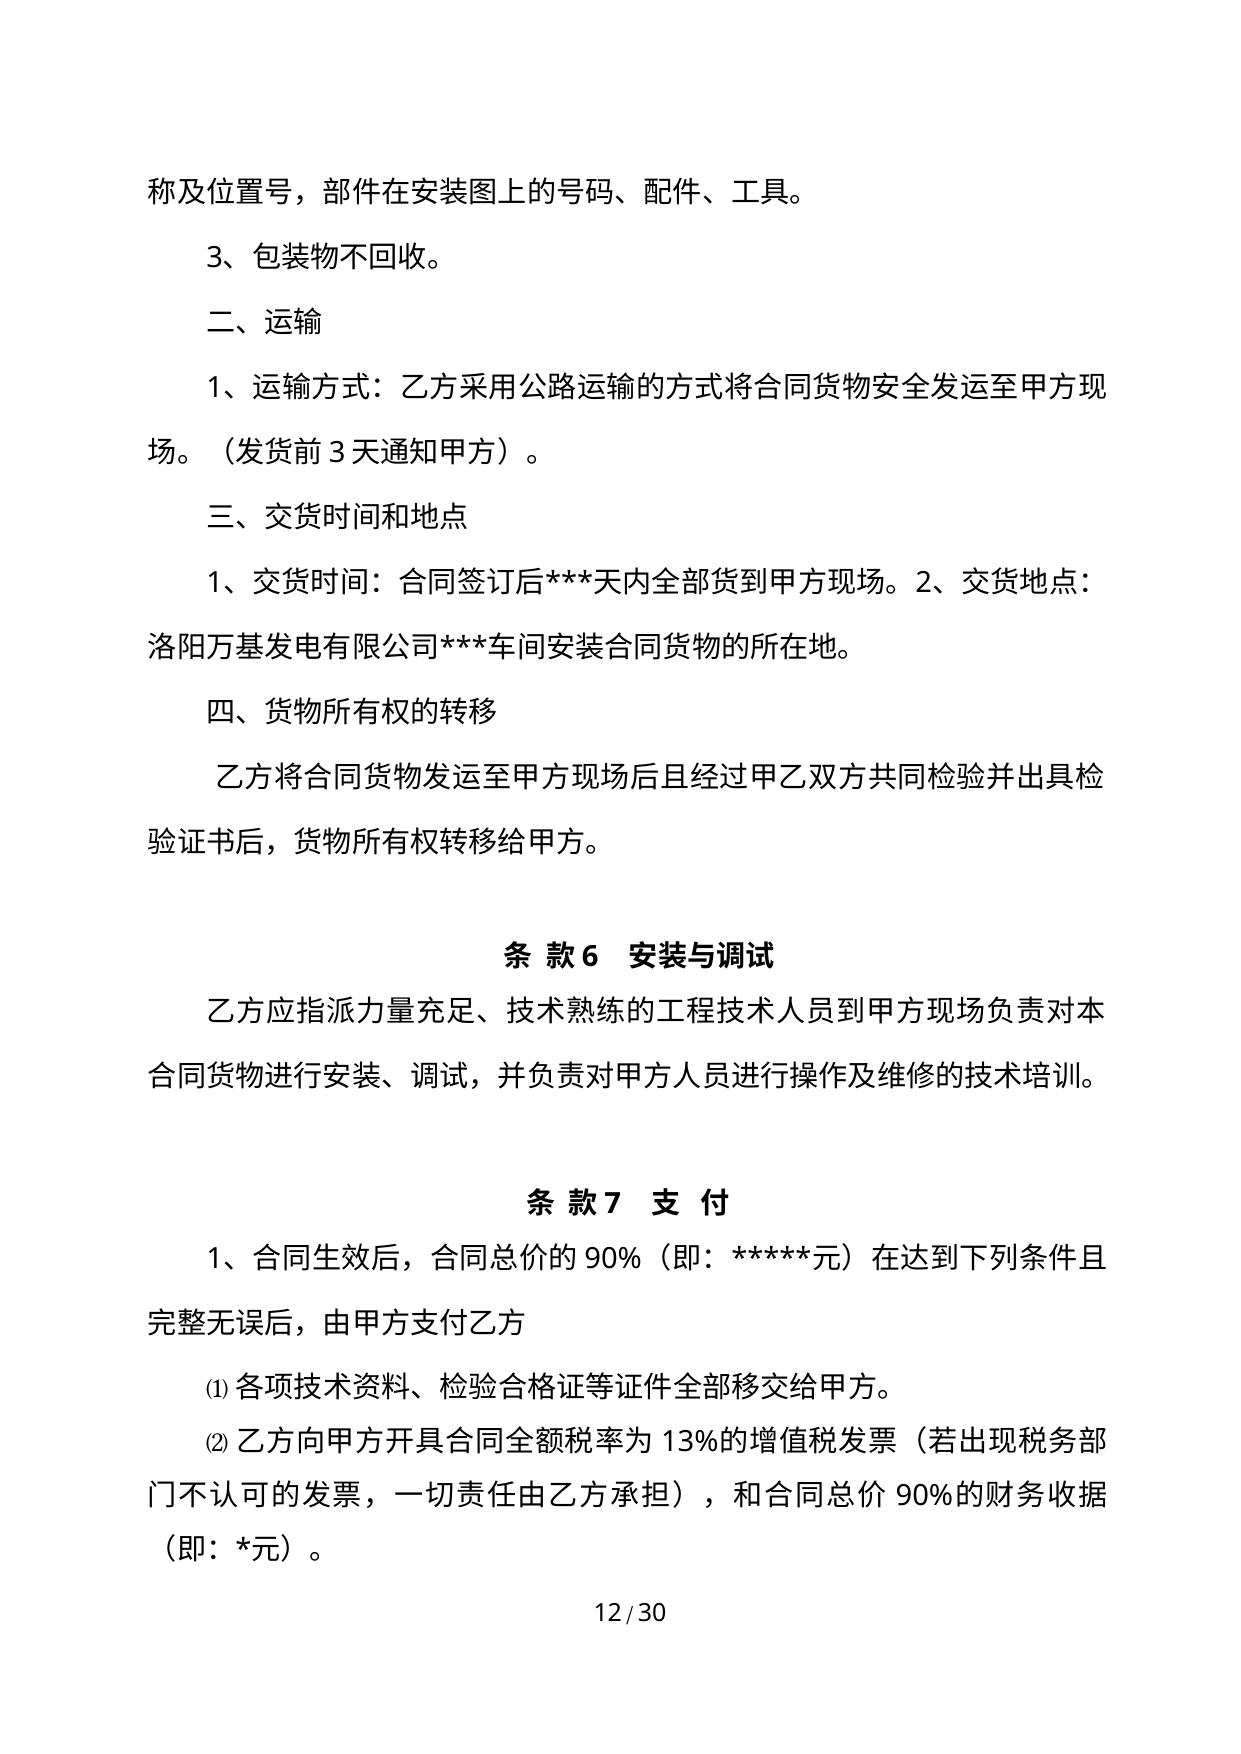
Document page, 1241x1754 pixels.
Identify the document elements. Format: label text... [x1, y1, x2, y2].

text 二、运输 [148, 287, 1107, 352]
text 条 款 6 安装与调试 [148, 924, 1107, 977]
text 乙方将合同货物发运至甲方现场后且经过甲乙双方共同检验并出具检验证书后，货物所有权转移给甲方。 [148, 742, 1107, 872]
text 四、货物所有权的转移 [148, 677, 1107, 742]
text 三、交货时间和地点 [148, 482, 1107, 547]
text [148, 157, 1107, 222]
text 3、包装物不回收。 [148, 222, 1107, 287]
text 条 款 7 支 付 [148, 1172, 1107, 1224]
text ⑴各项技术资料、检验合格证等证件全部移交给甲方。 [148, 1354, 1107, 1408]
text 1、交货时间：合同签订后***天内全部货到甲方现场。2、交货地点：洛阳万基发电有限公司***车间安装合同货物的所在地。 [148, 547, 1107, 677]
text 乙方应指派力量充足、技术熟练的工程技术人员到甲方现场负责对本合同货物进行安装、调试，并负责对甲方人员进行操作及维修的技术培训。 [148, 977, 1107, 1107]
text 1、运输方式：乙方采用公路运输的方式将合同货物安全发运至甲方现场。（发货前3天通知甲方）。 [148, 352, 1107, 482]
text ⑵乙方向甲方开具合同全额税率为13%的增值税发票（若出现税务部门不认可的发票，一切责任由乙方承担），和合同总价90%的财务收据（即：*元）。 [148, 1408, 1107, 1570]
text 1、合同生效后，合同总价的90%（即：*****元）在达到下列条件且完整无误后，由甲方支付乙方 [148, 1224, 1107, 1354]
